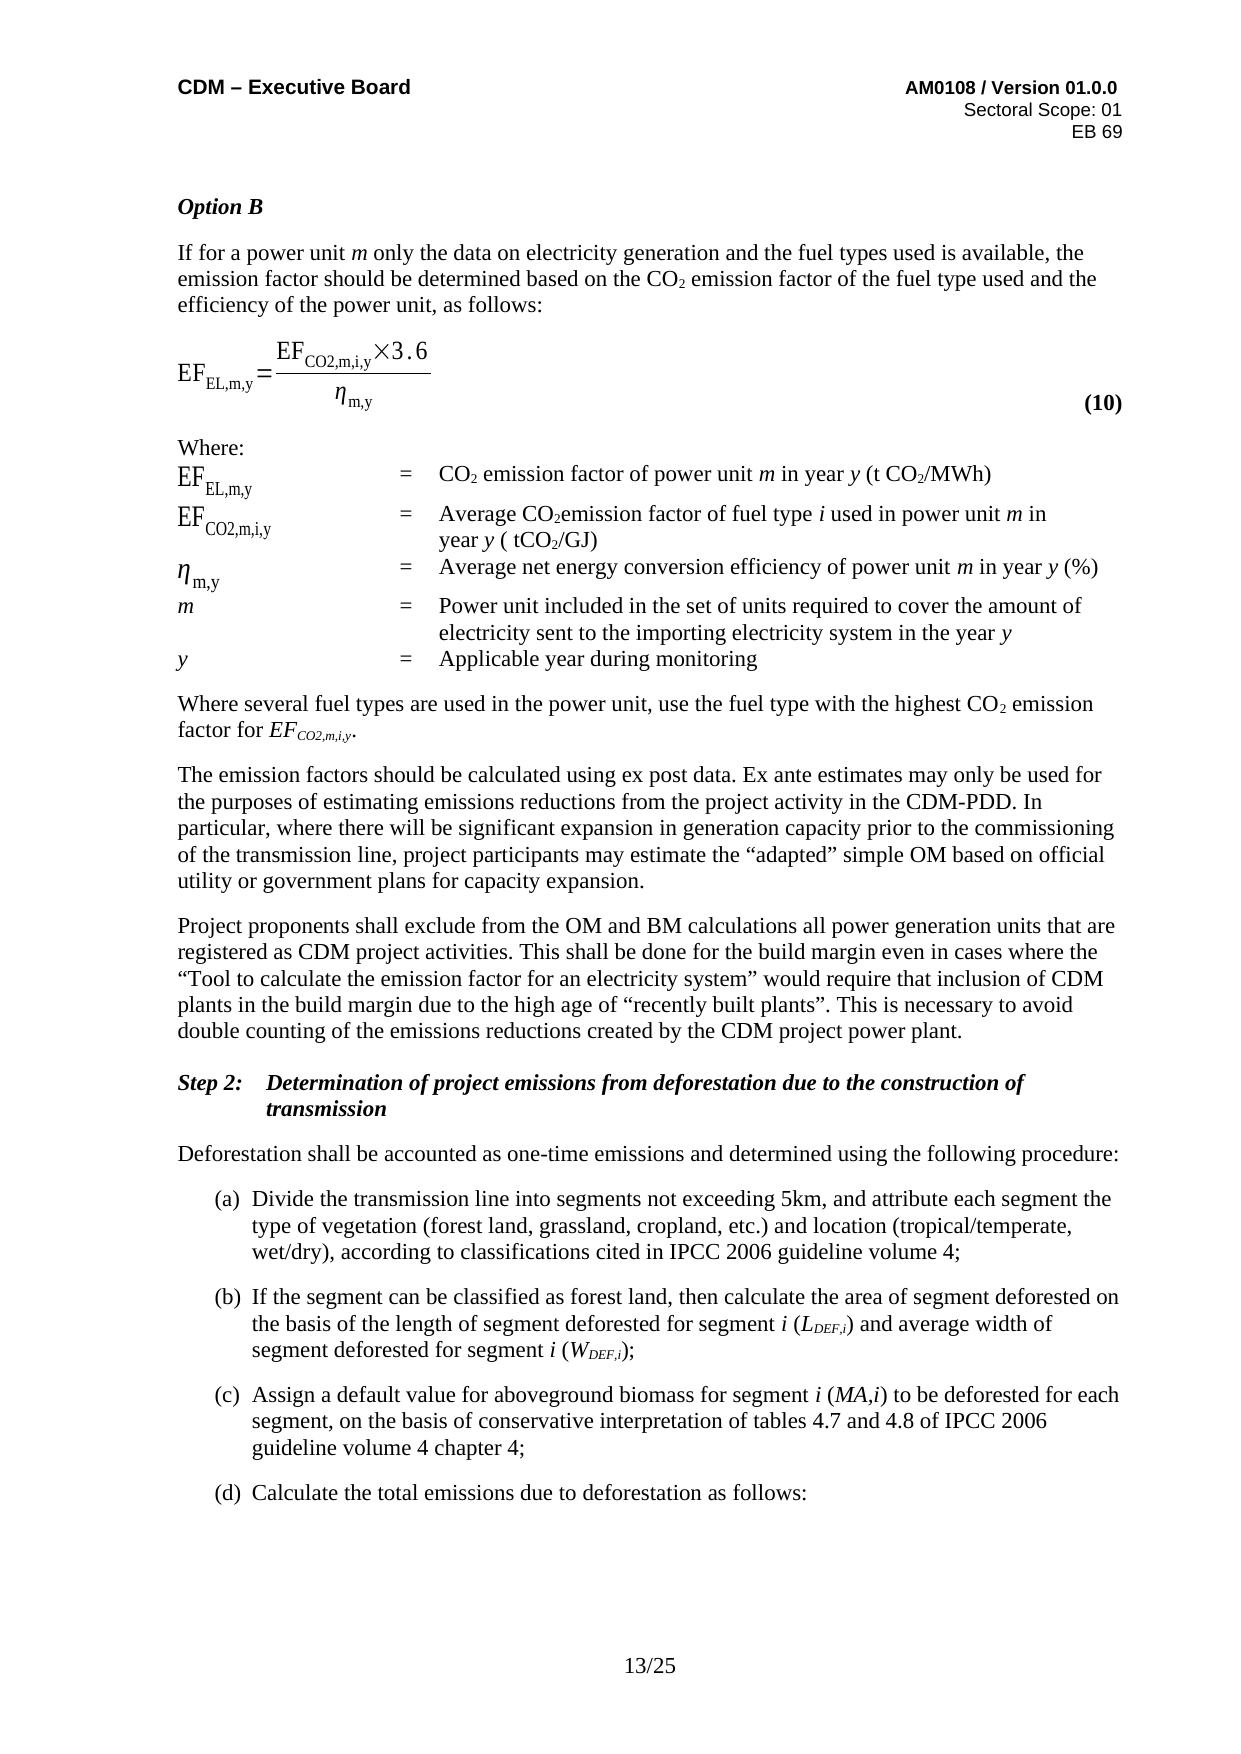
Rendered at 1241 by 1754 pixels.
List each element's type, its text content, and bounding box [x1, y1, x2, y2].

text Where: [177, 434, 1122, 460]
text If for a power unit m only the data on electricity generation and the fuel types used is available, the emission factor should be determined based on the CO2 emission factor of the fuel type used and the efficiency of the power unit, as follows: [177, 238, 1122, 318]
table_cell = [384, 553, 427, 592]
list Calculate the total emissions due to deforestation as follows: [214, 1479, 1122, 1505]
text The emission factors should be calculated using ex post data. Ex ante estimates may only be used for the purposes of estimating emissions reductions from the project activity in the CDM-PDD. In particular, where there will be significant expansion in generation capacity prior to the commissioning of the transmission line, project participants may estimate the “adapted” simple OM based on official utility or government plans for capacity expansion. [177, 762, 1122, 893]
list If the segment can be classified as forest land, then calculate the area of segment deforested on the basis of the length of segment deforested for segment i (LDEF,i) and average width of segment deforested for segment i (WDEF,i); [214, 1283, 1122, 1362]
table_cell Power unit included in the set of units required to cover the amount of electricity sent to the importing electricity system in the year y [428, 592, 1111, 645]
table_cell Average CO2emission factor of fuel type i used in power unit m in year y ( tCO2/GJ) [428, 500, 1111, 553]
table_cell = [384, 592, 427, 645]
table_header = [384, 460, 427, 500]
list Assign a default value for aboveground biomass for segment i (MA,i) to be deforested for each segment, on the basis of conservative interpretation of tables 4.7 and 4.8 of IPCC 2006 guideline volume 4 chapter 4; [214, 1381, 1122, 1460]
table_cell y [166, 645, 384, 671]
table_cell [166, 553, 384, 592]
table_cell Applicable year during monitoring [428, 645, 1111, 671]
table_cell Average net energy conversion efficiency of power unit m in year y (%) [428, 553, 1111, 592]
text () [177, 336, 1122, 415]
text Where several fuel types are used in the power unit, use the fuel type with the highest CO2 emission factor for EFCO2,m,i,y. [177, 690, 1122, 743]
text Determination of project emissions from deforestation due to the construction of transmission [177, 1069, 1122, 1122]
table_cell = [384, 500, 427, 553]
table_cell = [384, 645, 427, 671]
table_cell m [166, 592, 384, 645]
text Project proponents shall exclude from the OM and BM calculations all power generation units that are registered as CDM project activities. This shall be done for the build margin even in cases where the “Tool to calculate the emission factor for an electricity system” would require that inclusion of CDM plants in the build margin due to the high age of “recently built plants”. This is necessary to avoid double counting of the emissions reductions created by the CDM project power plant. [177, 912, 1122, 1044]
list Divide the transmission line into segments not exceeding 5km, and attribute each segment the type of vegetation (forest land, grassland, cropland, etc.) and location (tropical/temperate, wet/dry), according to classifications cited in IPCC 2006 guideline volume 4; [214, 1185, 1122, 1264]
table_header [166, 460, 384, 500]
text Deforestation shall be accounted as one-time emissions and determined using the following procedure: [177, 1140, 1122, 1167]
table_cell [166, 500, 384, 553]
table_header CO2 emission factor of power unit m in year y (t CO2/MWh) [428, 460, 1111, 500]
